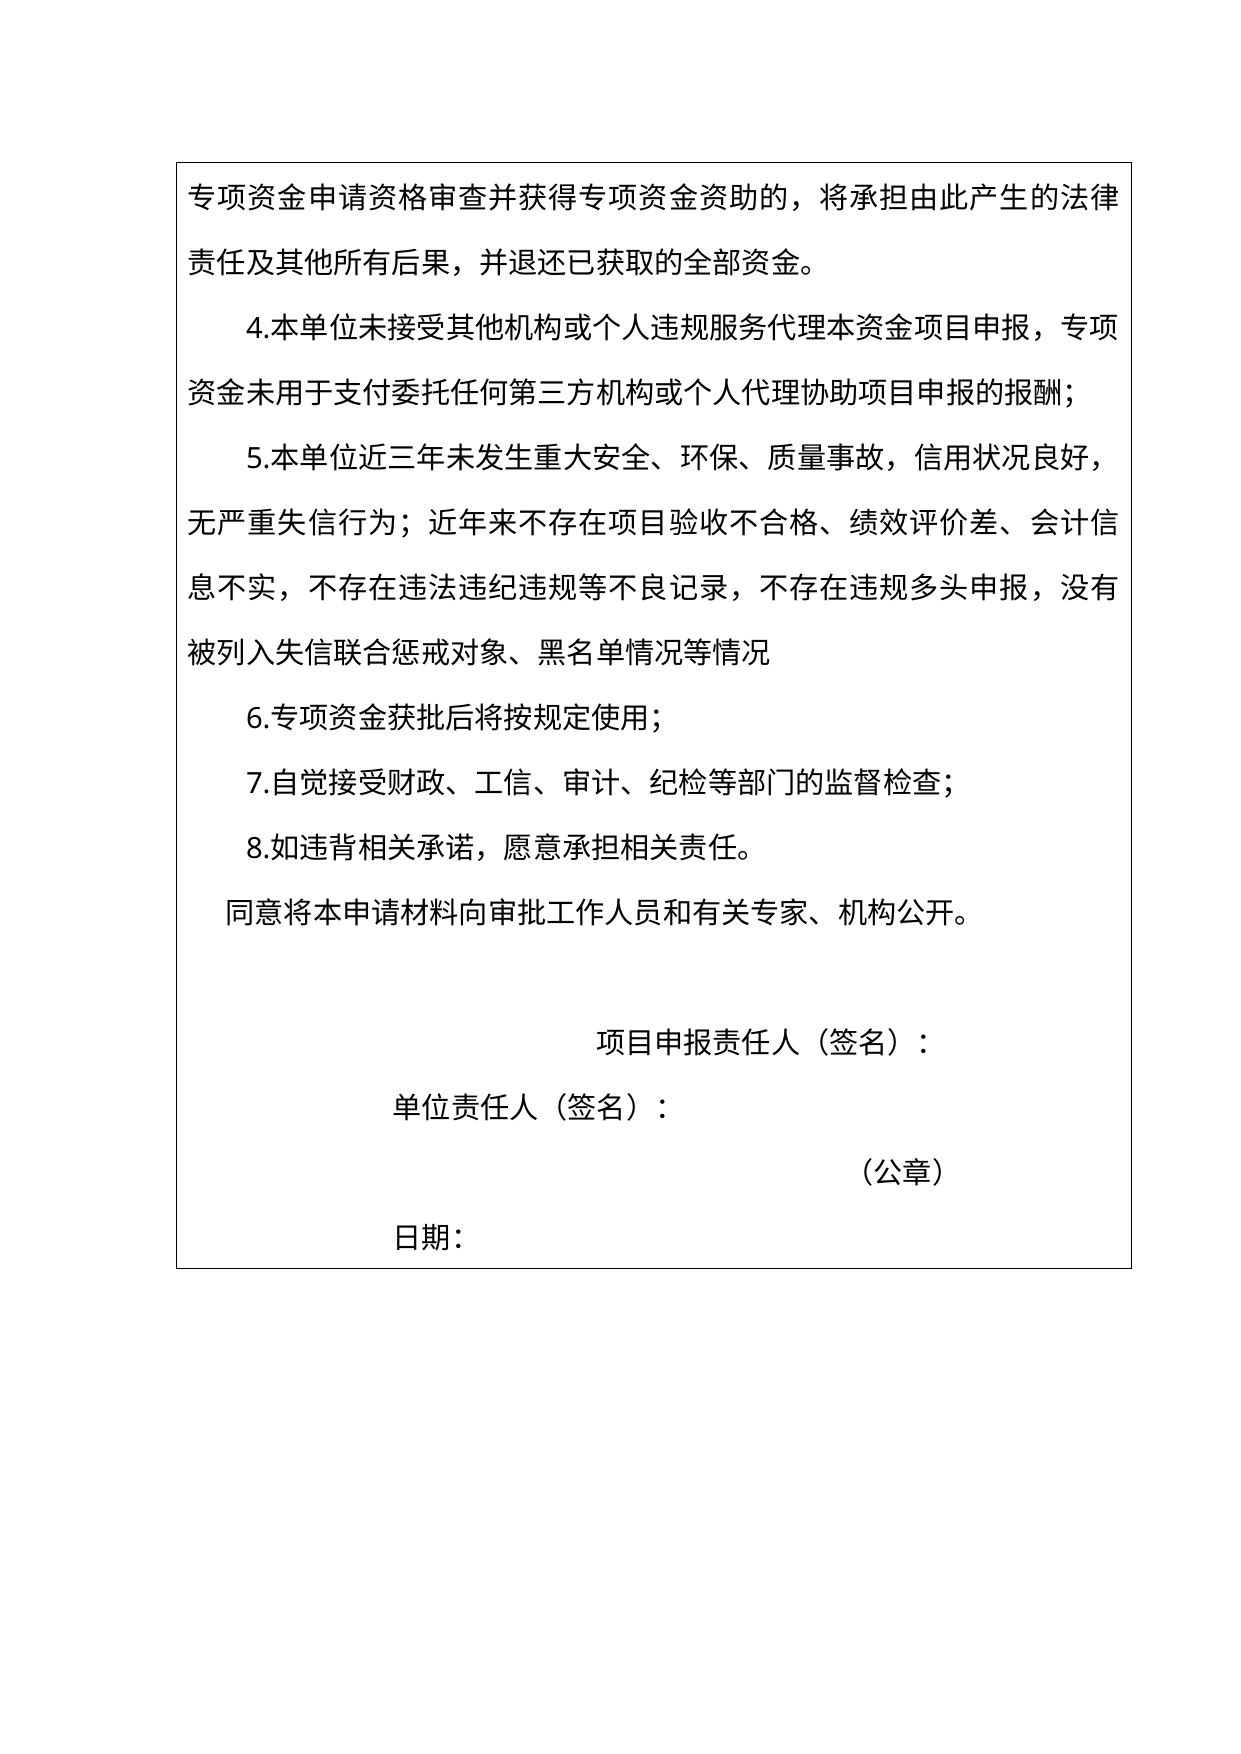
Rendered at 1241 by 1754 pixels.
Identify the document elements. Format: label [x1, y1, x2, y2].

table_cell [177, 163, 1131, 1268]
